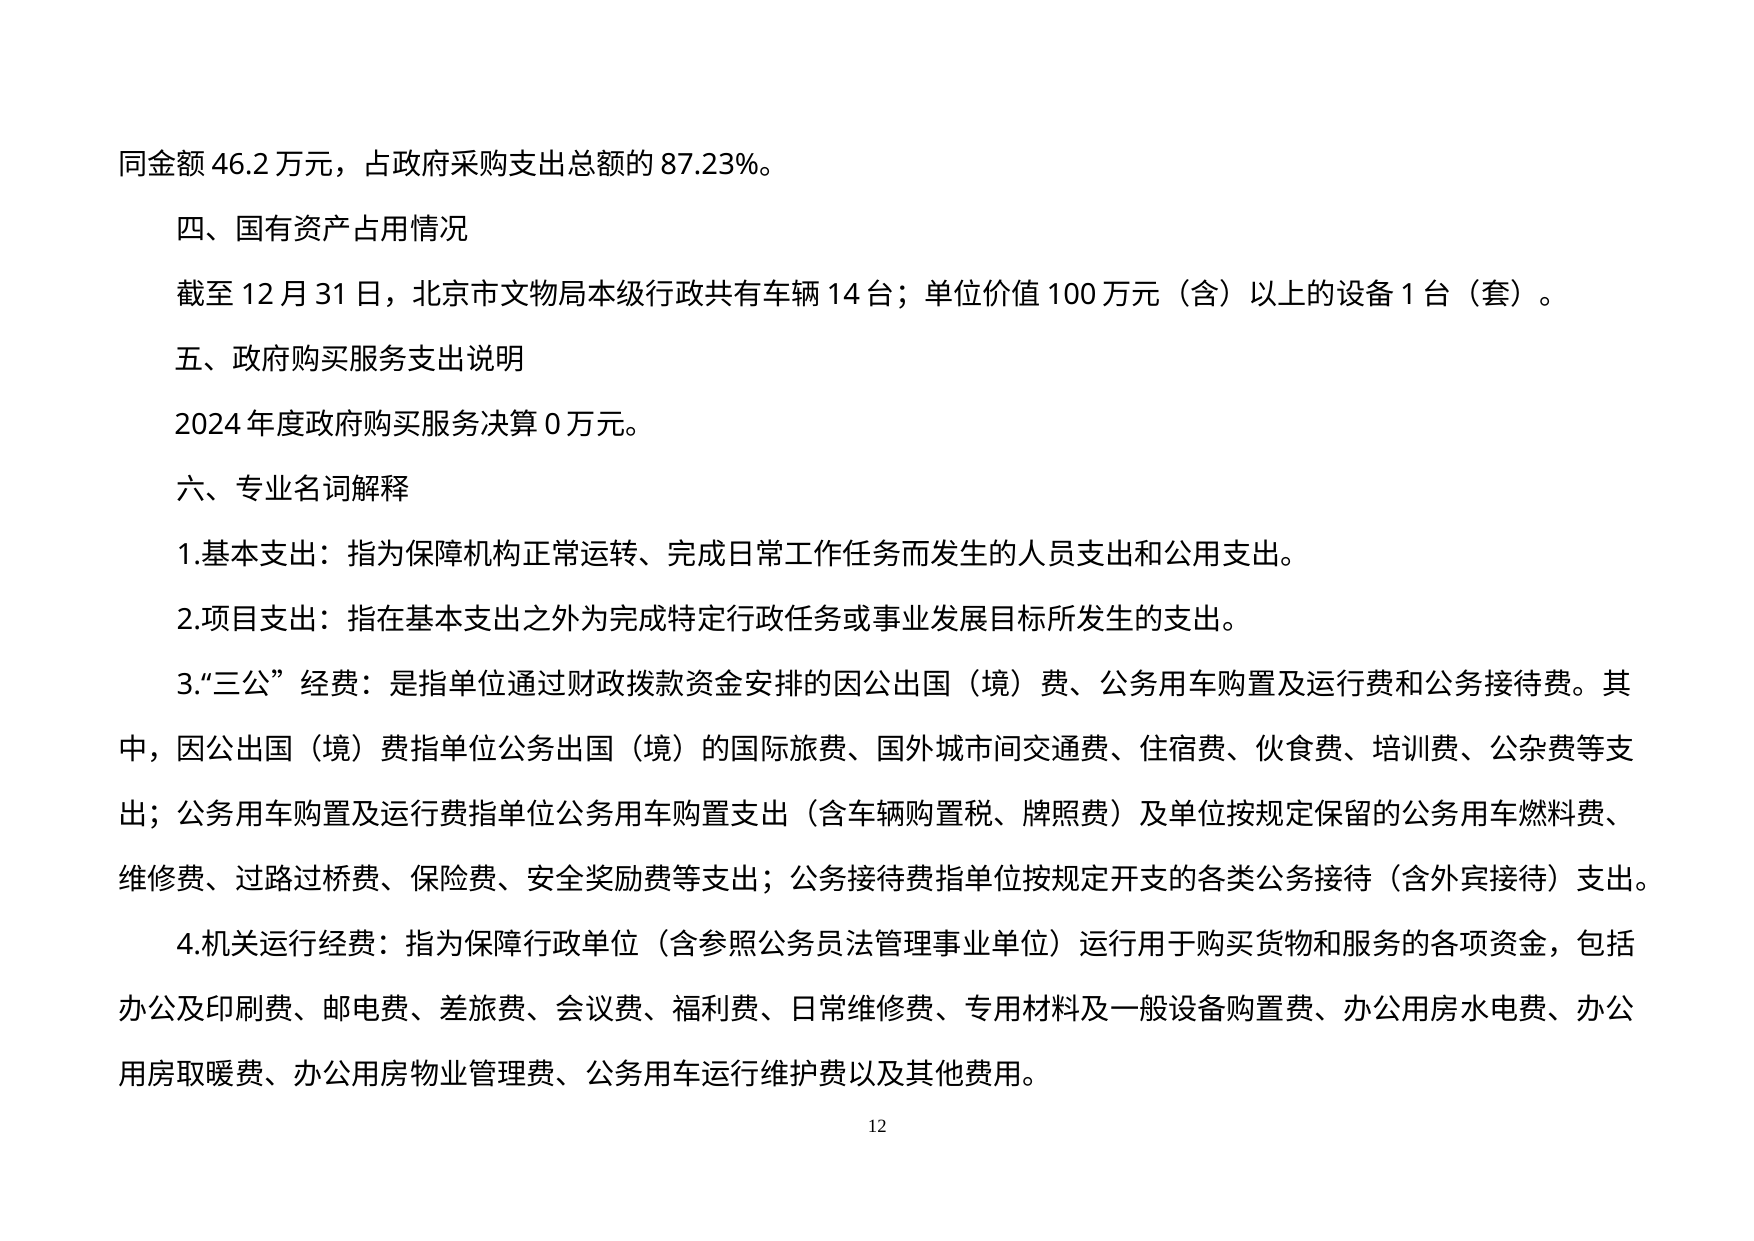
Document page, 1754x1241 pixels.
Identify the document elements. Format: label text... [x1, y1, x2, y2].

text 五、政府购买服务支出说明 [118, 324, 1636, 389]
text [118, 129, 1636, 194]
text 六、专业名词解释 [118, 454, 1636, 519]
text 1.基本支出：指为保障机构正常运转、完成日常工作任务而发生的人员支出和公用支出。 [118, 519, 1636, 584]
text 截至12月31日，北京市文物局本级行政共有车辆14台；单位价值100万元（含）以上的设备1台（套）。 [118, 259, 1636, 324]
text 四、国有资产占用情况 [118, 194, 1636, 259]
text 2024年度政府购买服务决算0万元。 [118, 389, 1636, 454]
text 2.项目支出：指在基本支出之外为完成特定行政任务或事业发展目标所发生的支出。 [118, 584, 1636, 649]
text 4.机关运行经费：指为保障行政单位（含参照公务员法管理事业单位）运行用于购买货物和服务的各项资金，包括办公及印刷费、邮电费、差旅费、会议费、福利费、日常维修费、专用材料及一般设备购置费、办公用房水电费、办公用房取暖费、办公用房物业管理费、公务用车运行维护费以及其他费用。 [118, 909, 1636, 1104]
text 3.“三公”经费：是指单位通过财政拨款资金安排的因公出国（境）费、公务用车购置及运行费和公务接待费。其中，因公出国（境）费指单位公务出国（境）的国际旅费、国外城市间交通费、住宿费、伙食费、培训费、公杂费等支出；公务用车购置及运行费指单位公务用车购置支出（含车辆购置税、牌照费）及单位按规定保留的公务用车燃料费、维修费、过路过桥费、保险费、安全奖励费等支出；公务接待费指单位按规定开支的各类公务接待（含外宾接待）支出。 [118, 649, 1636, 909]
